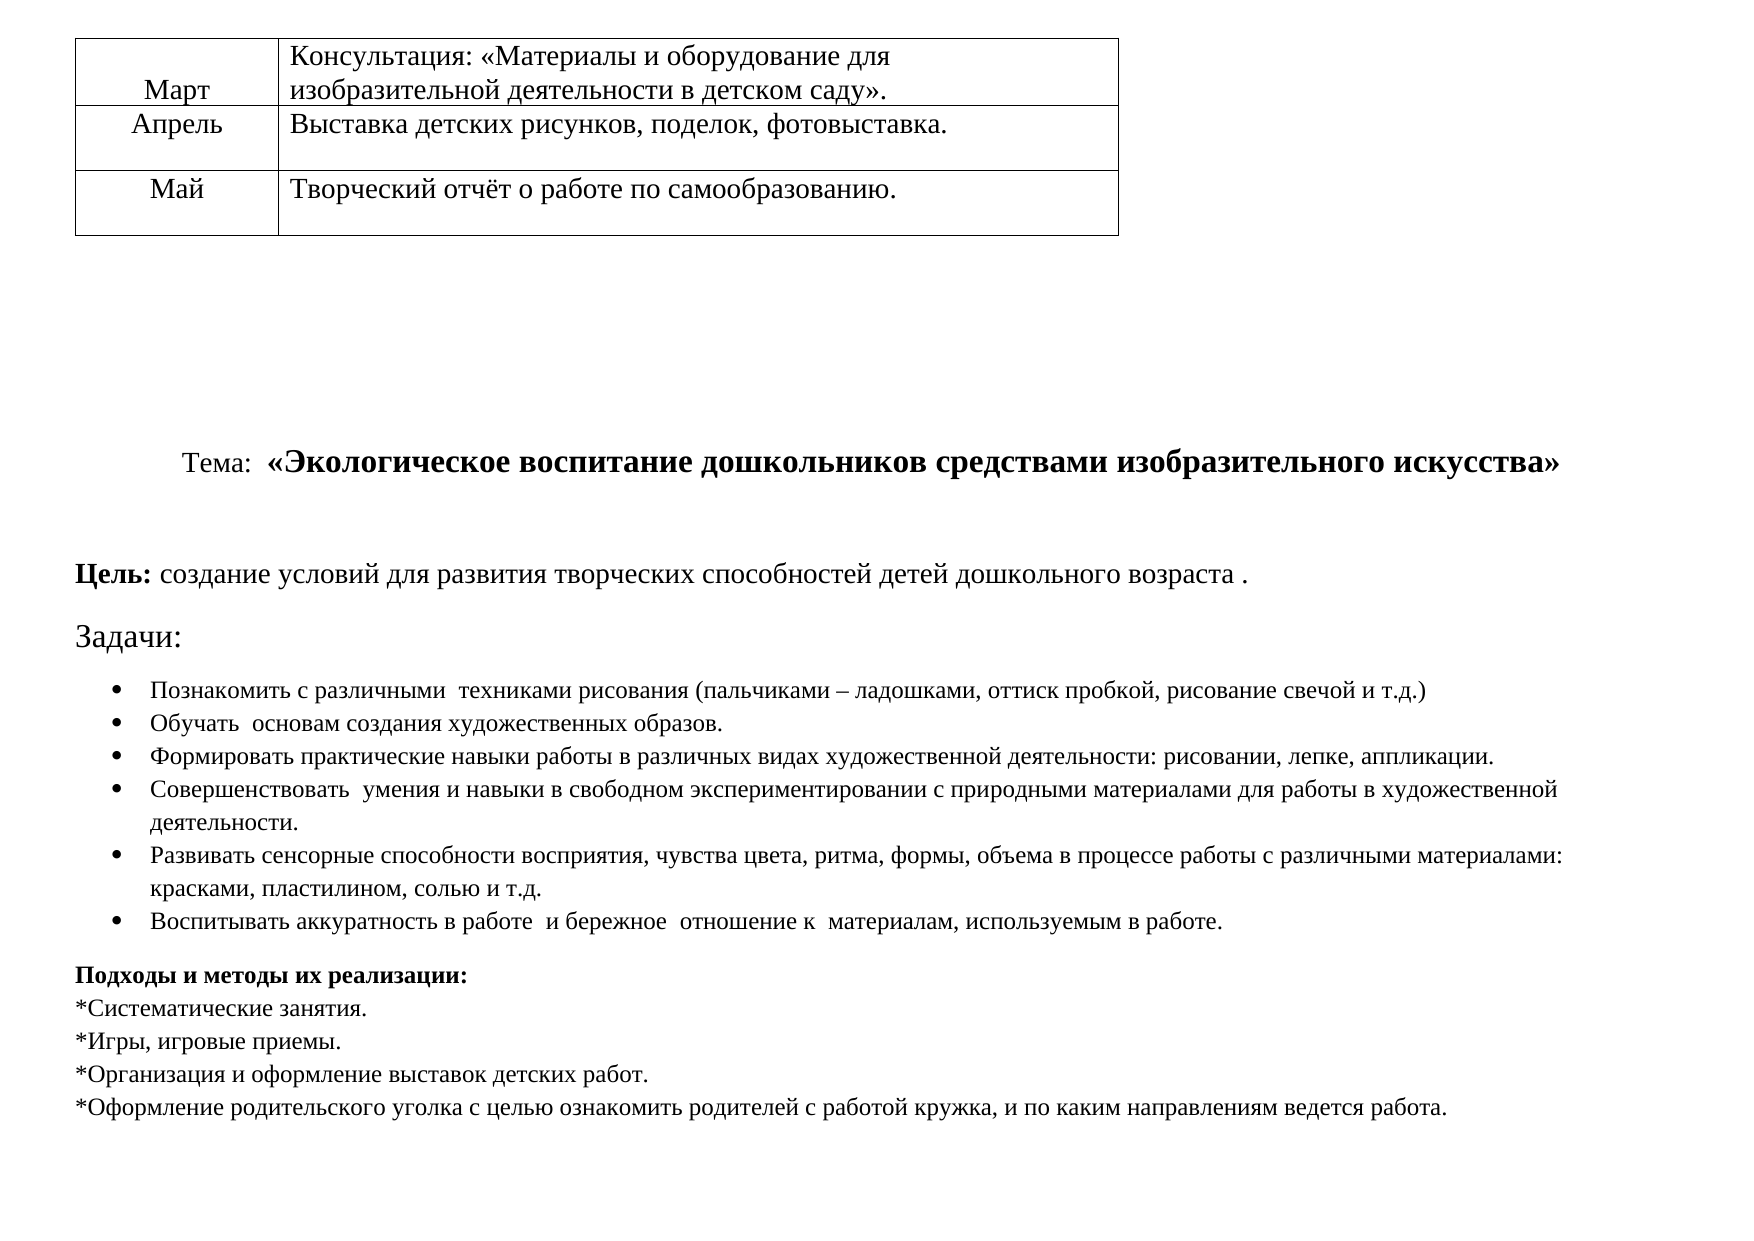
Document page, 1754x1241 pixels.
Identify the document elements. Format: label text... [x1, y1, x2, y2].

table_cell Творческий отчёт о работе по самообразованию. [279, 171, 1118, 235]
text *Организация и оформление выставок детских работ. [75, 1059, 1668, 1088]
list Познакомить с различными техниками рисования (пальчиками – ладошками, оттиск пробкой, рисование свечой и т.д.) [112, 675, 1668, 704]
table_cell Консультация: «Материалы и оборудование для изобразительной деятельности в детском саду». [279, 39, 1118, 105]
table_cell Апрель [76, 106, 278, 170]
table_cell Выставка детских рисунков, поделок, фотовыставка. [279, 106, 1118, 170]
text Цель: создание условий для развития творческих способностей детей дошкольного возраста . [75, 557, 1668, 590]
text Тема: «Экологическое воспитание дошкольников средствами изобразительного искусства» [75, 442, 1668, 480]
text *Игры, игровые приемы. [75, 1026, 1668, 1055]
text *Оформление родительского уголка с целью ознакомить родителей с работой кружка, и по каким направлениям ведется работа. [75, 1092, 1668, 1121]
table_cell Май [76, 171, 278, 235]
list Обучать основам создания художественных образов. [112, 708, 1668, 737]
list Развивать сенсорные способности восприятия, чувства цвета, ритма, формы, объема в процессе работы с различными материалами: красками, пластилином, солью и т.д. [112, 840, 1668, 902]
text Подходы и методы их реализации: [75, 960, 1668, 989]
table_cell Март [76, 39, 278, 105]
list Воспитывать аккуратность в работе и бережное отношение к материалам, используемым в работе. [112, 906, 1668, 935]
text *Систематические занятия. [75, 993, 1668, 1022]
text Задачи: [75, 616, 1668, 654]
list Формировать практические навыки работы в различных видах художественной деятельности: рисовании, лепке, аппликации. [112, 741, 1668, 770]
list Совершенствовать умения и навыки в свободном экспериментировании с природными материалами для работы в художественной деятельности. [112, 774, 1668, 836]
